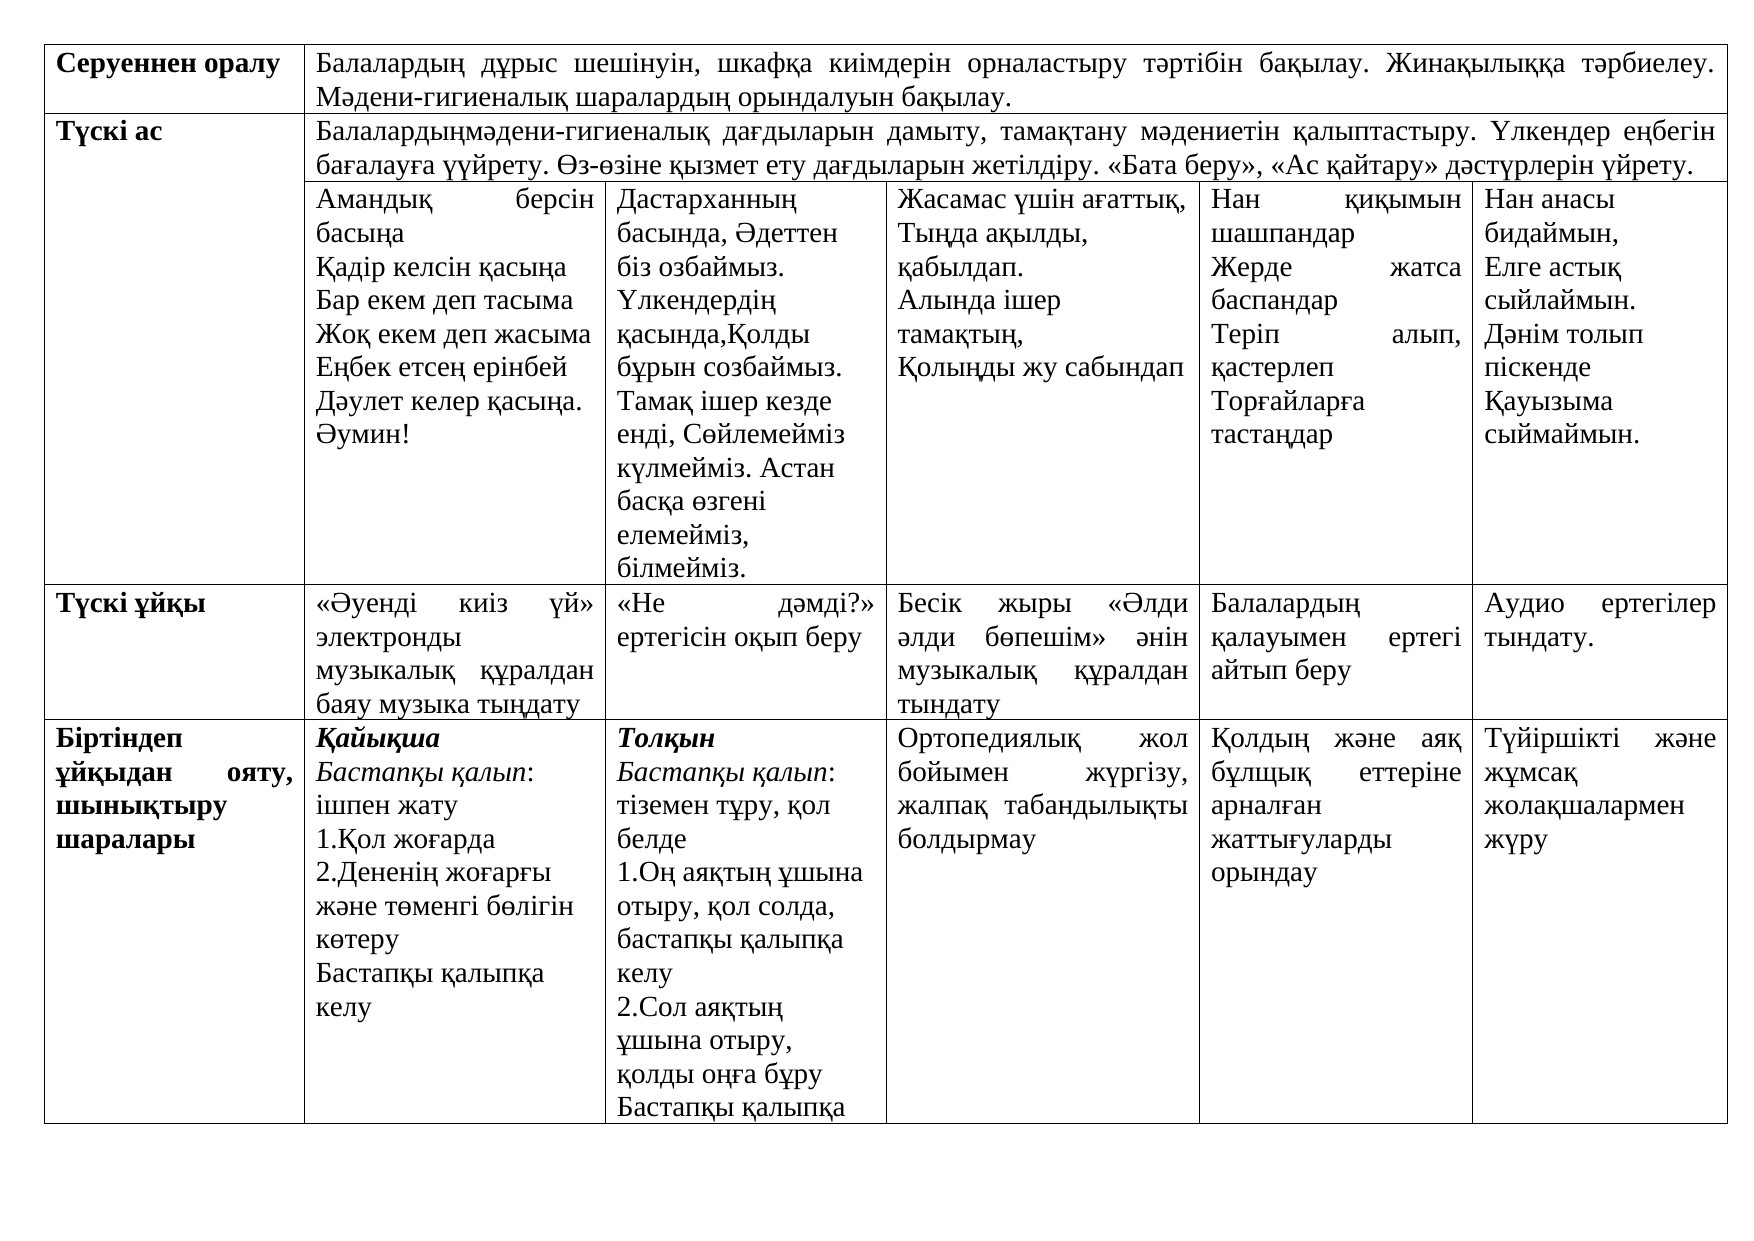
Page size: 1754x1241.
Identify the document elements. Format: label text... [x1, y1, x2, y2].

table_cell Нан қиқымын шашпандар Жерде жатса баспандар Теріп алып, қастерлеп Торғайларға тастаңдар [1200, 182, 1472, 584]
table_cell Түскі ұйқы [45, 585, 304, 719]
table_cell «Не дәмді?» ертегісін оқып беру [606, 585, 886, 719]
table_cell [45, 720, 304, 1123]
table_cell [1200, 720, 1472, 1123]
table_cell Амандық берсін басыңа Қадір келсін қасыңа Бар екем деп тасыма Жоқ екем деп жасыма Еңбек етсең ерінбей Дәулет келер қасыңа. Әумин! [305, 182, 605, 584]
table_cell Аудио ертегілер тындату. [1473, 585, 1727, 719]
table_cell Дастарханның басында, Әдеттен біз озбаймыз. Үлкендердің қасында,Қолды бұрын созбаймыз. Тамақ ішер кезде енді, Сөйлемейміз күлмейміз. Астан басқа өзгені елемейміз, білмейміз. [606, 182, 886, 584]
table_cell «Әуенді киіз үй» электронды музыкалық құралдан баяу музыка тыңдату [305, 585, 605, 719]
table_cell Бесік жыры «Әлди әлди бөпешім» әнін музыкалық құралдан тындату [887, 585, 1199, 719]
table_cell Жасамас үшін ағаттық, Тыңда ақылды, қабылдап. Алында ішер тамақтың, Қолыңды жу сабындап [887, 182, 1199, 584]
table_cell Нан анасы бидаймын, Елге астық сыйлаймын. Дәнім толып піскенде Қауызыма сыймаймын. [1473, 182, 1727, 584]
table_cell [606, 720, 886, 1123]
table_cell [887, 720, 1199, 1123]
table_cell Балалардыңмәдени-гигиеналық дағдыларын дамыту, тамақтану мәдениетін қалыптастыру. Үлкендер еңбегін бағалауға үүйрету. Өз-өзіне қызмет ету дағдыларын жетілдіру. «Бата беру», «Ас қайтару» дәстүрлерін үйрету. [305, 114, 1727, 181]
table_cell Түскі ас [45, 114, 304, 584]
table_cell Серуеннен оралу [45, 45, 304, 112]
table_cell Балалардың қалауымен ертегі айтып беру [1200, 585, 1472, 719]
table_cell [305, 720, 605, 1123]
table_cell Балалардың дұрыс шешінуін, шкафқа киімдерін орналастыру тәртібін бақылау. Жинақылыққа тәрбиелеу. Мәдени-гигиеналық шаралардың орындалуын бақылау. [305, 45, 1727, 112]
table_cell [1473, 720, 1727, 1123]
